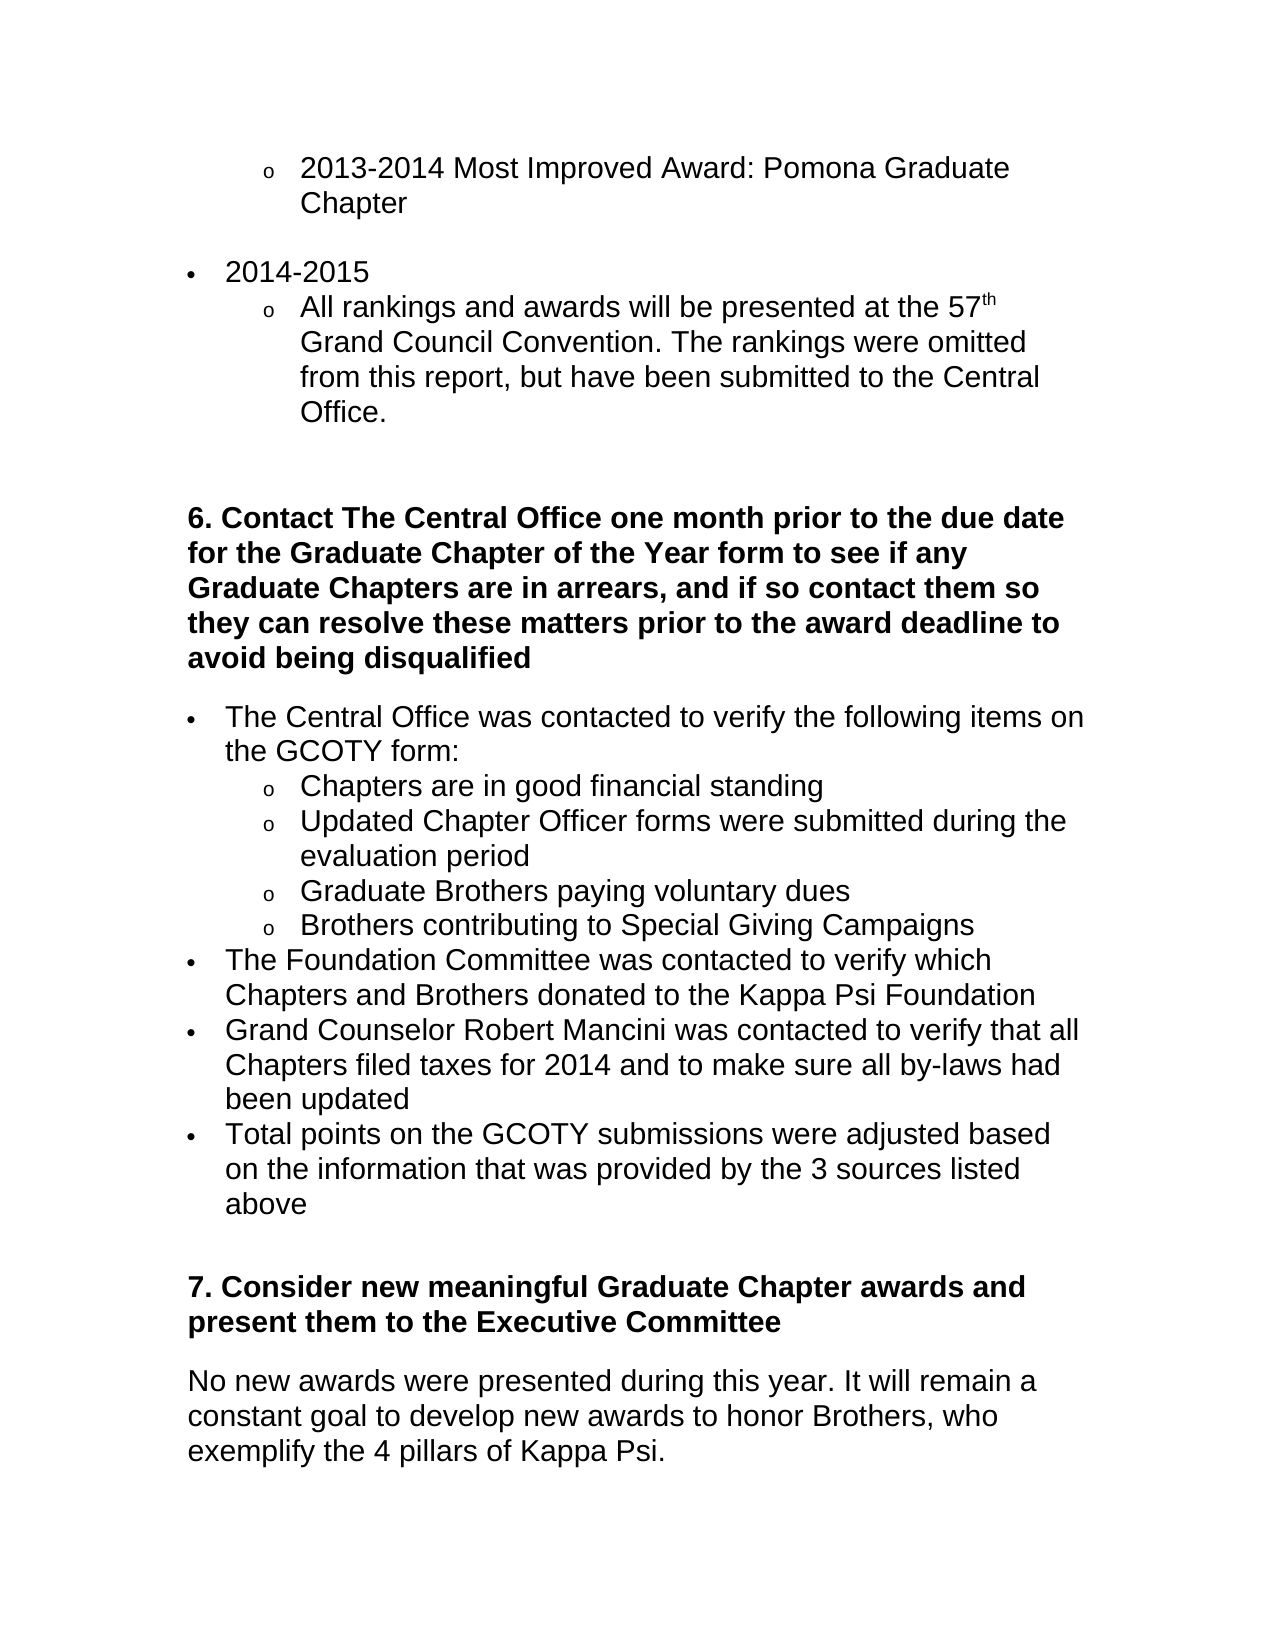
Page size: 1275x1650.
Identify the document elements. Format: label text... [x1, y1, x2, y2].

text No new awards were presented during this year. It will remain a constant goal to develop new awards to honor Brothers, who exemplify the 4 pillars of Kappa Psi. [187, 1339, 1087, 1467]
text 7. Consider new meaningful Graduate Chapter awards and present them to the Executive Committee [187, 1269, 1087, 1339]
list All rankings and awards will be presented at the 57th Grand Council Convention. The rankings were omitted from this report, but have been submitted to the Central Office. [262, 289, 1087, 428]
list The Foundation Committee was contacted to verify which Chapters and Brothers donated to the Kappa Psi Foundation [187, 942, 1087, 1012]
list Updated Chapter Officer forms were submitted during the evaluation period [262, 803, 1087, 872]
list 2013-2014 Most Improved Award: Pomona Graduate Chapter [262, 150, 1087, 219]
list Total points on the GCOTY submissions were adjusted based on the information that was provided by the 3 sources listed above [187, 1116, 1087, 1220]
list The Central Office was contacted to verify the following items on the GCOTY form: [187, 698, 1087, 768]
list 2014-2015 [187, 254, 1087, 289]
text 6. Contact The Central Office one month prior to the due date for the Graduate Chapter of the Year form to see if any Graduate Chapters are in arrears, and if so contact them so they can resolve these matters prior to the award deadline to avoid being disqualified [187, 501, 1087, 674]
list Brothers contributing to Special Giving Campaigns [262, 907, 1087, 942]
list Grand Counselor Robert Mancini was contacted to verify that all Chapters filed taxes for 2014 and to make sure all by-laws had been updated [187, 1012, 1087, 1116]
list Graduate Brothers paying voluntary dues [262, 872, 1087, 907]
list Chapters are in good financial standing [262, 768, 1087, 803]
